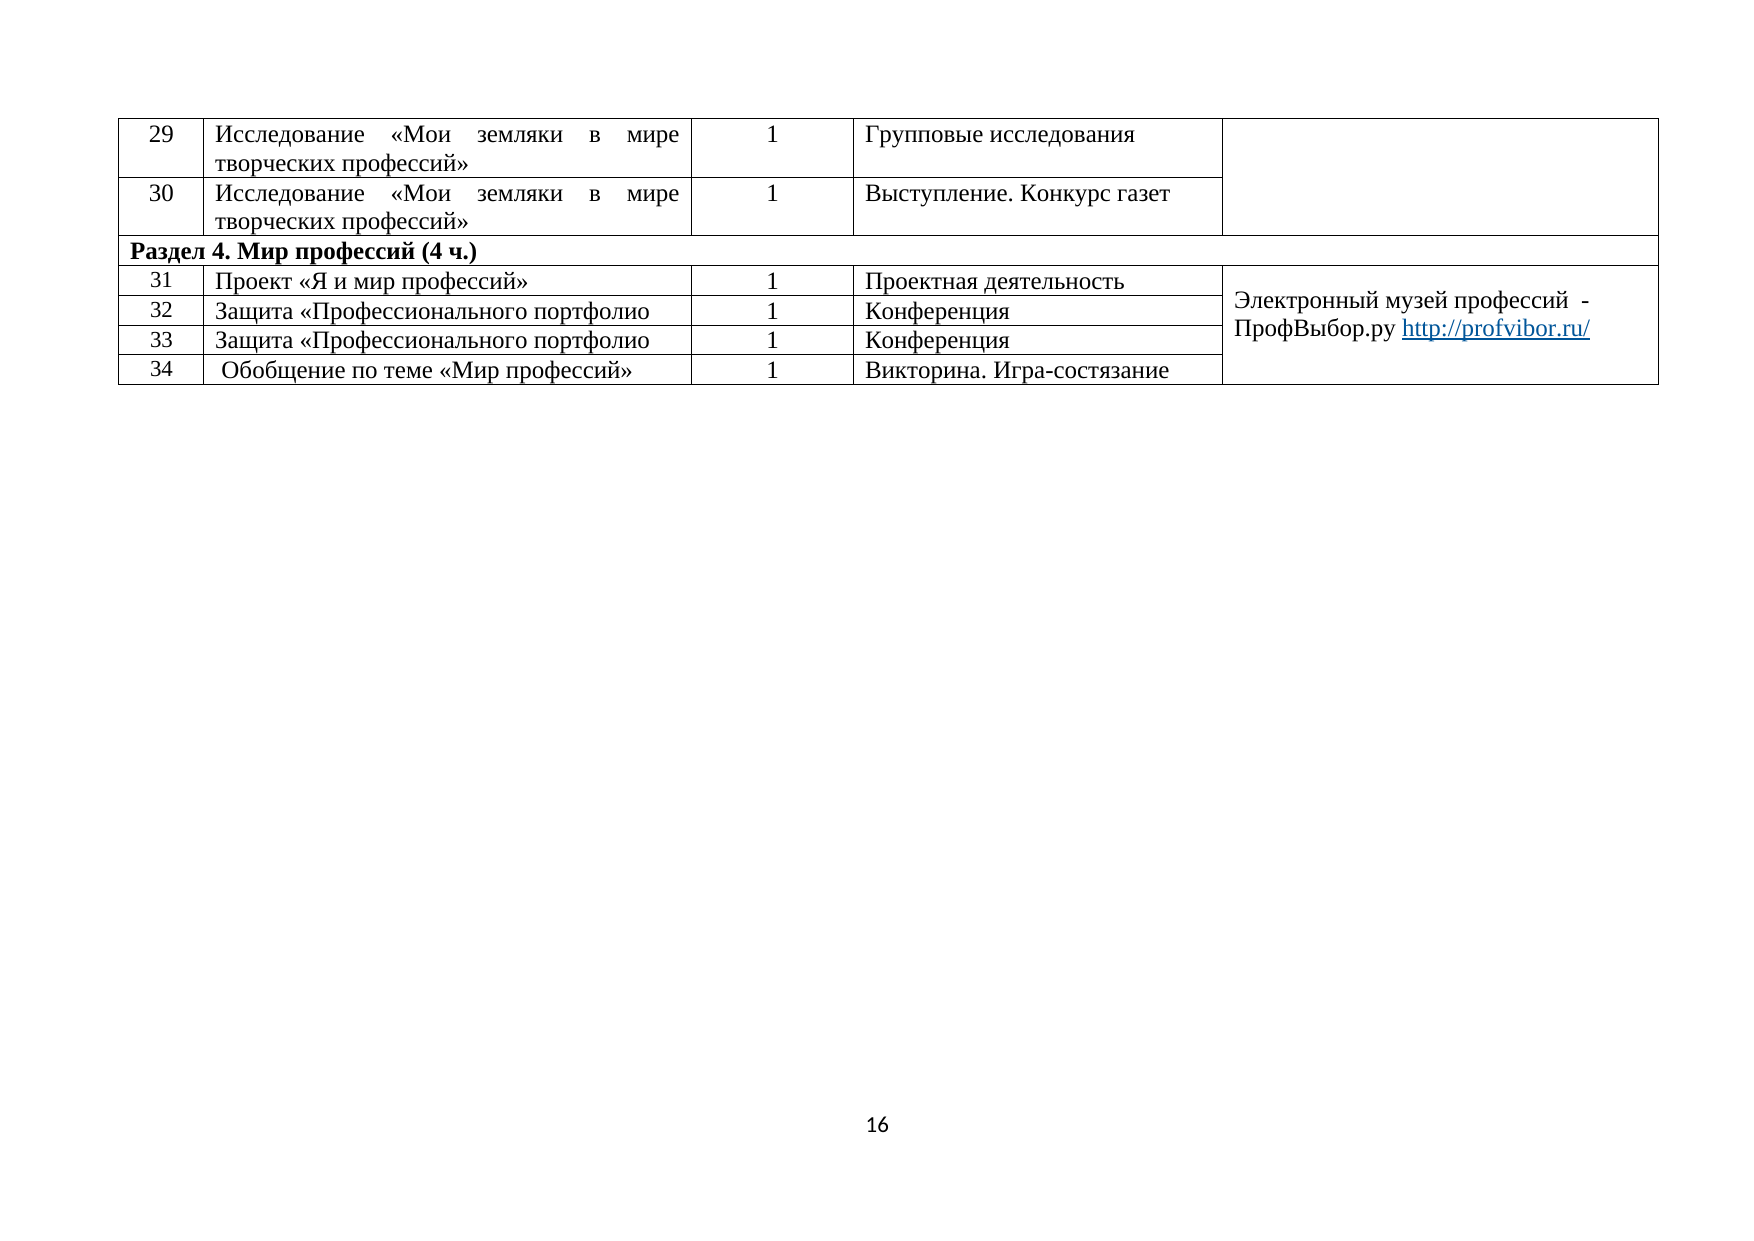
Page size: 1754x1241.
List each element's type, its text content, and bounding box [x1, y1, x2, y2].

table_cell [854, 119, 1222, 177]
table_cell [204, 178, 691, 235]
table_cell 30 [119, 178, 203, 235]
table_cell Выступление. Конкурс газет [854, 178, 1222, 235]
table_cell 1 [692, 266, 853, 295]
table_cell 1 [692, 326, 853, 354]
table_cell Проектная деятельность [854, 266, 1222, 295]
table_cell Обобщение по теме «Мир профессий» [204, 355, 691, 384]
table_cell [204, 119, 691, 177]
table_cell 34 [119, 355, 203, 384]
table_cell Конференция [854, 296, 1222, 324]
table_cell 1 [692, 119, 853, 177]
table_cell 1 [692, 178, 853, 235]
table_cell Викторина. Игра-состязание [854, 355, 1222, 384]
table_cell 1 [692, 296, 853, 324]
table_cell 1 [692, 355, 853, 384]
table_cell Конференция [854, 326, 1222, 354]
table_cell Электронный музей профессий - ПрофВыбор.ру http://profvibor.ru/ [1223, 266, 1658, 384]
table_cell Раздел 4. Мир профессий (4 ч.) [119, 236, 1658, 265]
table_cell 31 [119, 266, 203, 295]
table_cell Защита «Профессионального портфолио [204, 296, 691, 324]
table_cell 33 [119, 326, 203, 354]
table_cell Проект «Я и мир профессий» [204, 266, 691, 295]
table_cell Защита «Профессионального портфолио [204, 326, 691, 354]
table_cell 29 [119, 119, 203, 177]
table_cell 32 [119, 296, 203, 324]
